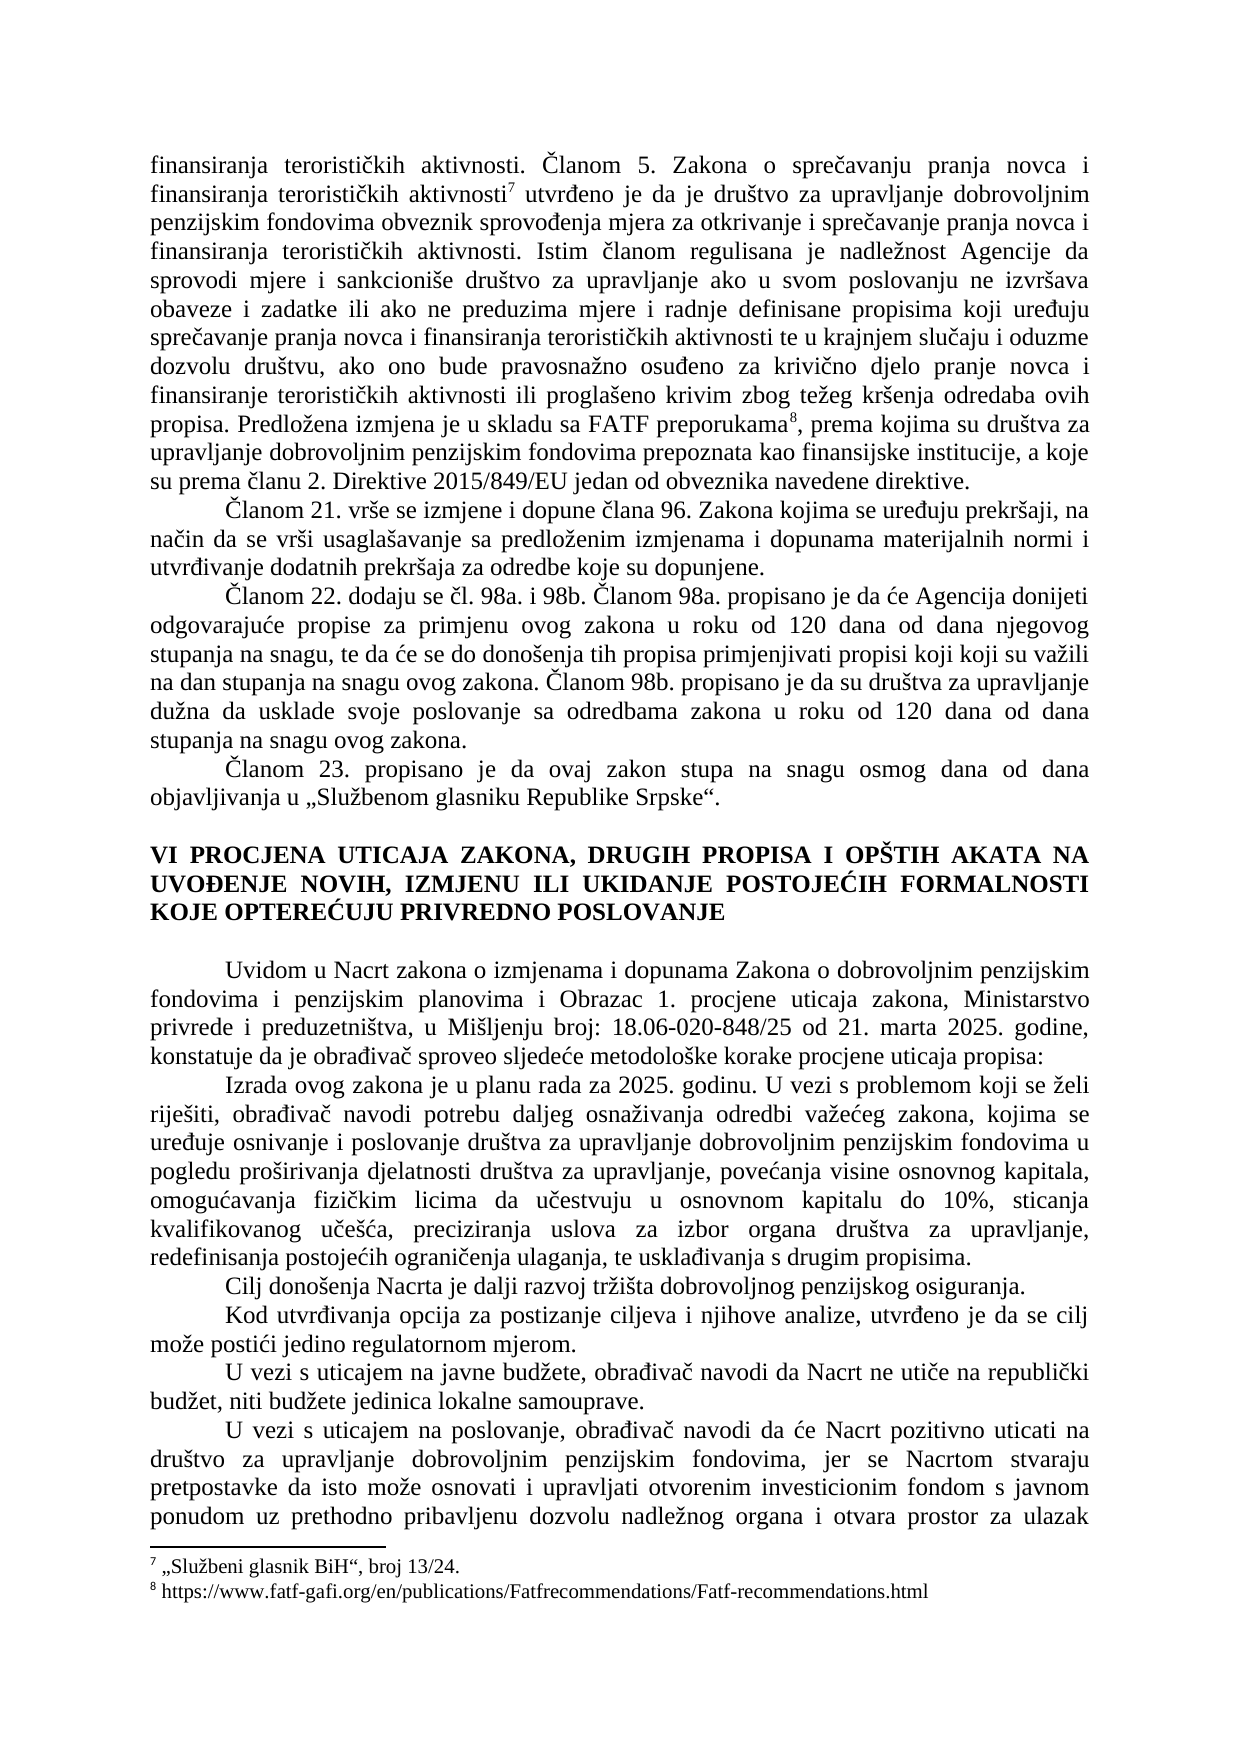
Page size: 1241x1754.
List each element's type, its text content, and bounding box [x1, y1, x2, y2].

text U vezi s uticajem na javne budžete, obrađivač navodi da Nacrt ne utiče na republički budžet, niti budžete jedinica lokalne samouprave. [150, 1357, 1090, 1415]
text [150, 1415, 1090, 1530]
text Kod utvrđivanja opcija za postizanje ciljeva i njihove analize, utvrđeno je da se cilj može postići jedino regulatornom mjerom. [150, 1300, 1090, 1357]
text VI PROCJENA UTICAJA ZAKONA, DRUGIH PROPISA I OPŠTIH AKATA NA UVOĐENJE NOVIH, IZMJENU ILI UKIDANJE POSTOJEĆIH FORMALNOSTI KOJE OPTEREĆUJU PRIVREDNO POSLOVANJE [150, 840, 1090, 926]
text Članom 22. dodaju se čl. 98a. i 98b. Članom 98a. propisano je da će Agencija donijeti odgovarajuće propise za primjenu ovog zakona u roku od 120 dana od dana njegovog stupanja na snagu, te da će se do donošenja tih propisa primjenjivati propisi koji koji su važili na dan stupanja na snagu ovog zakona. Članom 98b. propisano je da su društva za upravljanje dužna da usklade svoje poslovanje sa odredbama zakona u roku od 120 dana od dana stupanja na snagu ovog zakona. [150, 581, 1090, 754]
text Izrada ovog zakona je u planu rada za 2025. godinu. U vezi s problemom koji se želi riješiti, obrađivač navodi potrebu daljeg osnaživanja odredbi važećeg zakona, kojima se uređuje osnivanje i poslovanje društva za upravljanje dobrovoljnim penzijskim fondovima u pogledu proširivanja djelatnosti društva za upravljanje, povećanja visine osnovnog kapitala, omogućavanja fizičkim licima da učestvuju u osnovnom kapitalu do 10%, sticanja kvalifikovanog učešća, preciziranja uslova za izbor organa društva za upravljanje, redefinisanja postojećih ograničenja ulaganja, te usklađivanja s drugim propisima. [150, 1070, 1090, 1271]
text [150, 150, 1090, 495]
text Članom 21. vrše se izmjene i dopune člana 96. Zakona kojima se uređuju prekršaji, na način da se vrši usaglašavanje sa predloženim izmjenama i dopunama materijalnih normi i utvrđivanje dodatnih prekršaja za odredbe koje su dopunjene. [150, 495, 1090, 581]
text Cilj donošenja Nacrta je dalji razvoj tržišta dobrovoljnog penzijskog osiguranja. [150, 1271, 1090, 1300]
text Članom 23. propisano je da ovaj zakon stupa na snagu osmog dana od dana objavljivanja u „Službenom glasniku Republike Srpske“. [150, 754, 1090, 811]
text Uvidom u Nacrt zakona o izmjenama i dopunama Zakona o dobrovoljnim penzijskim fondovima i penzijskim planovima i Obrazac 1. procjene uticaja zakona, Ministarstvo privrede i preduzetništva, u Mišljenju broj: 18.06-020-848/25 od 21. marta 2025. godine, konstatuje da je obrađivač sproveo sljedeće metodološke korake procjene uticaja propisa: [150, 955, 1090, 1070]
